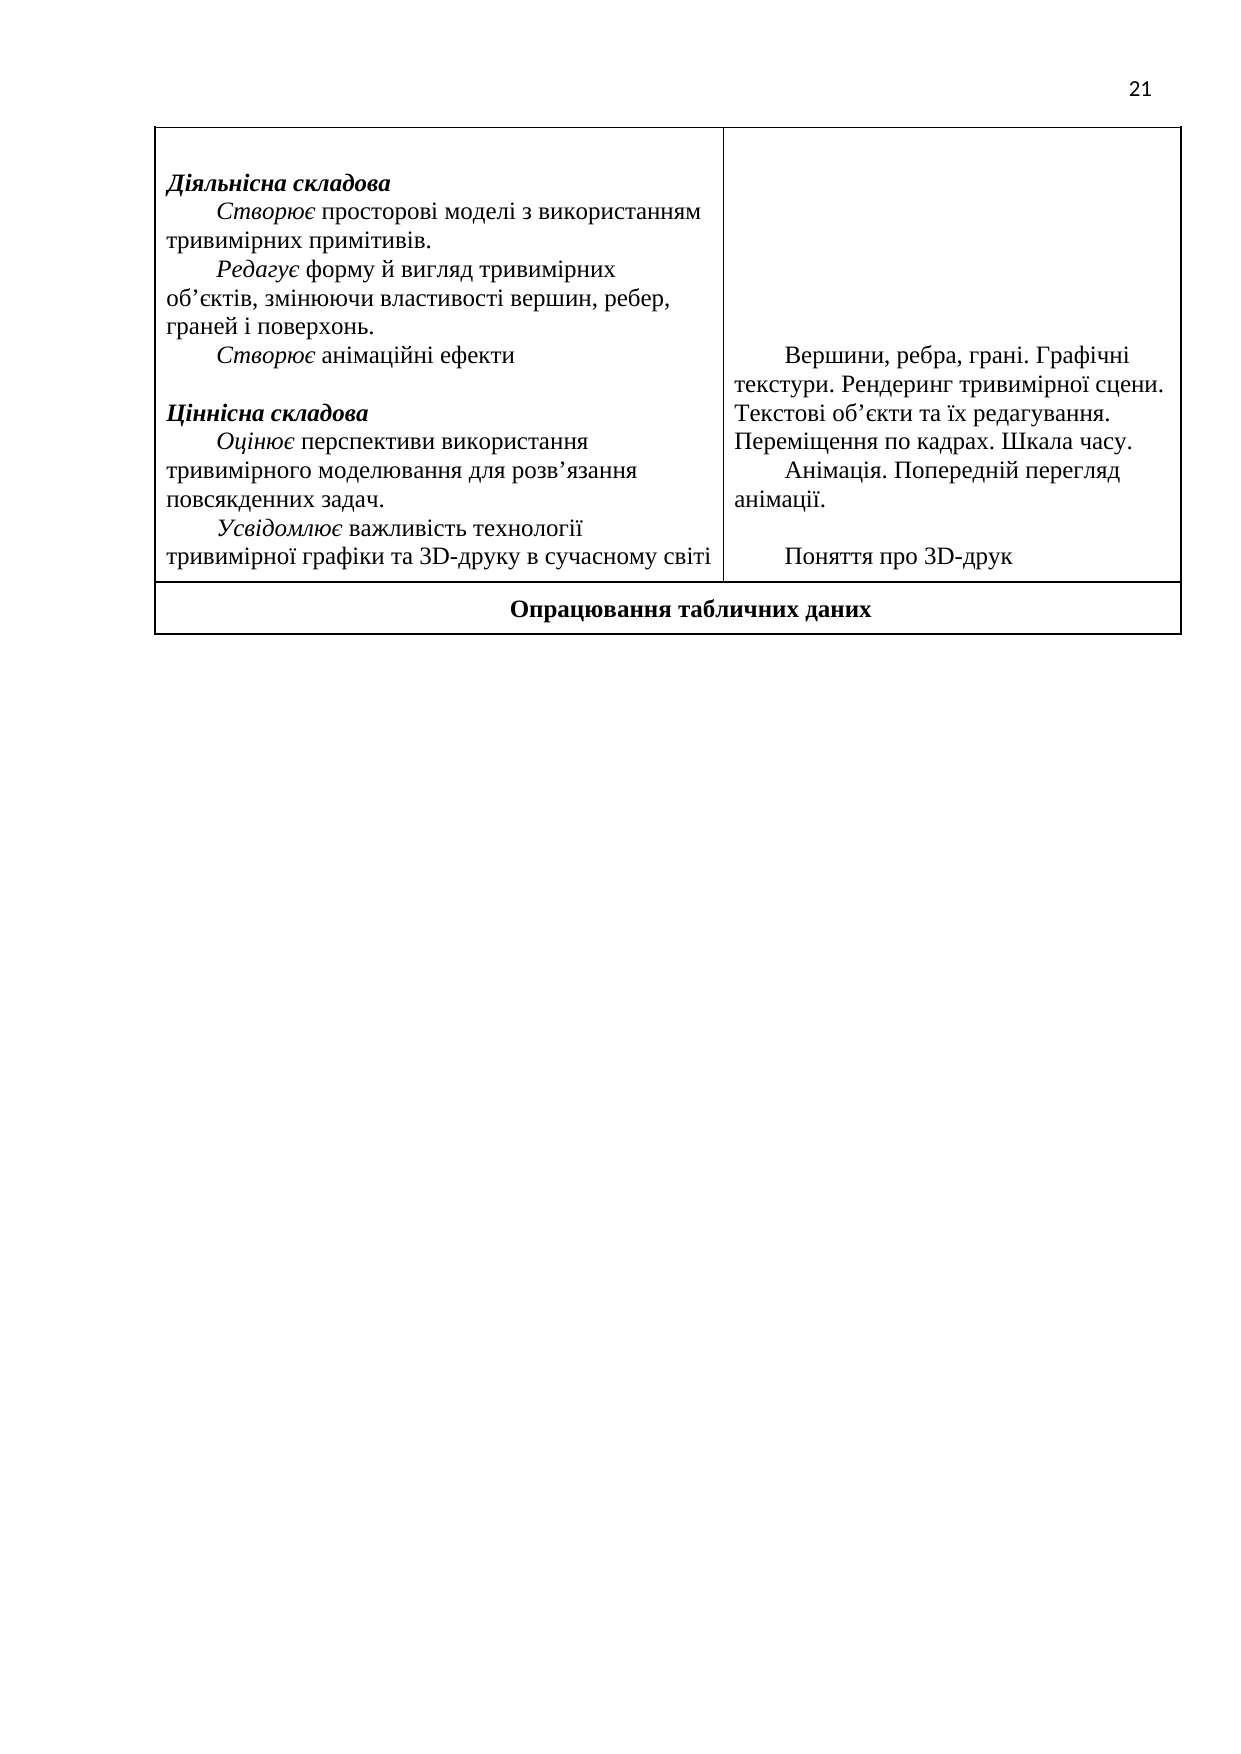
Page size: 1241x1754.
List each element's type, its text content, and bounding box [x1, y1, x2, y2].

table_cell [156, 128, 723, 581]
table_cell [724, 128, 1180, 581]
table_cell Опрацювання табличних даних [156, 583, 1180, 633]
